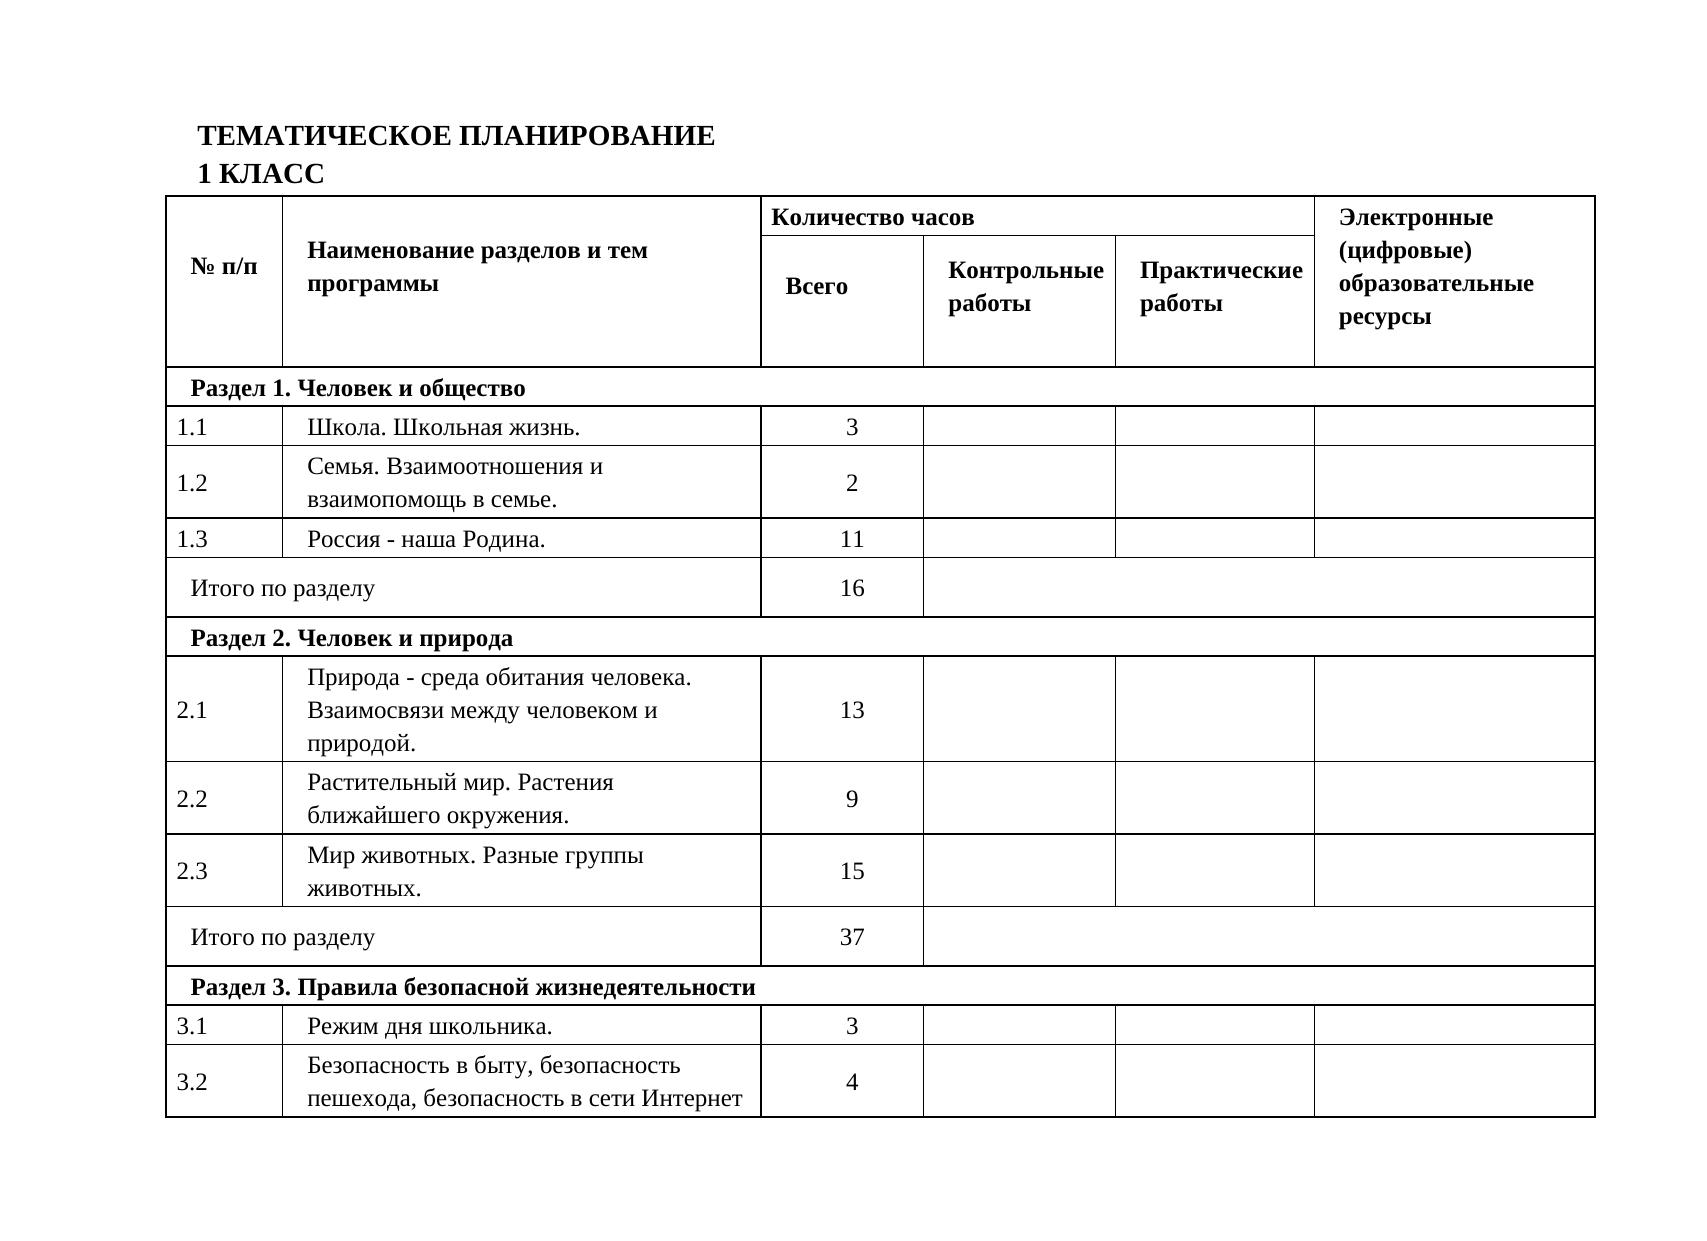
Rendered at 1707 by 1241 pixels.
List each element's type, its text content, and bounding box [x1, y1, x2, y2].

table_cell [1116, 762, 1314, 833]
table_cell [1315, 407, 1594, 445]
table_cell Практические работы [1116, 236, 1314, 366]
table_cell Безопасность в быту, безопасность пешехода, безопасность в сети Интернет [283, 1045, 760, 1116]
table_header № п/п [167, 197, 282, 366]
table_cell [924, 407, 1115, 445]
table_cell [924, 657, 1115, 761]
table_cell 3.1 [167, 1006, 282, 1044]
table_cell [1315, 657, 1594, 761]
table_cell [1116, 407, 1314, 445]
table_header Электронные (цифровые) образовательные ресурсы [1315, 197, 1594, 366]
table_cell Растительный мир. Растения ближайшего окружения. [283, 762, 760, 833]
table_cell Раздел 2. Человек и природа [167, 618, 1594, 655]
table_cell Россия - наша Родина. [283, 519, 760, 556]
table_cell 15 [762, 835, 923, 906]
table_cell Мир животных. Разные группы животных. [283, 835, 760, 906]
table_cell [1116, 446, 1314, 517]
table_cell 13 [762, 657, 923, 761]
table_cell [924, 519, 1115, 556]
table_cell [1116, 1045, 1314, 1116]
table_cell 3 [762, 407, 923, 445]
table_cell 1.2 [167, 446, 282, 517]
table_cell [1315, 762, 1594, 833]
table_cell [1116, 657, 1314, 761]
table_cell 2.2 [167, 762, 282, 833]
table_cell [1315, 1006, 1594, 1044]
table_cell 1.1 [167, 407, 282, 445]
table_cell Всего [762, 236, 923, 366]
table_cell Итого по разделу [167, 558, 760, 616]
table_cell [924, 446, 1115, 517]
table_cell 2 [762, 446, 923, 517]
table_cell 4 [762, 1045, 923, 1116]
table_cell [1116, 835, 1314, 906]
table_header Наименование разделов и тем программы [283, 197, 760, 366]
table_cell 2.1 [167, 657, 282, 761]
table_cell [924, 1006, 1115, 1044]
table_header Количество часов [762, 197, 1314, 234]
table_cell 3 [762, 1006, 923, 1044]
table_cell Природа - среда обитания человека. Взаимосвязи между человеком и природой. [283, 657, 760, 761]
text 1 КЛАСС [190, 157, 1618, 190]
table_cell 11 [762, 519, 923, 556]
table_cell Режим дня школьника. [283, 1006, 760, 1044]
table_cell [1315, 446, 1594, 517]
table_cell Раздел 3. Правила безопасной жизнедеятельности [167, 967, 1594, 1004]
table_cell [924, 835, 1115, 906]
table_cell Школа. Школьная жизнь. [283, 407, 760, 445]
table_cell [924, 907, 1594, 965]
table_cell 3.2 [167, 1045, 282, 1116]
table_cell 16 [762, 558, 923, 616]
table_cell [924, 762, 1115, 833]
table_cell Раздел 1. Человек и общество [167, 368, 1594, 405]
table_cell [1116, 519, 1314, 556]
table_cell Контрольные работы [924, 236, 1115, 366]
table_cell 37 [762, 907, 923, 965]
table_cell [924, 558, 1594, 616]
table_cell [1315, 519, 1594, 556]
table_cell [1315, 1045, 1594, 1116]
table_cell 1.3 [167, 519, 282, 556]
text ТЕМАТИЧЕСКОЕ ПЛАНИРОВАНИЕ [190, 118, 1618, 152]
table_cell [1116, 1006, 1314, 1044]
table_cell Семья. Взаимоотношения и взаимопомощь в семье. [283, 446, 760, 517]
table_cell Итого по разделу [167, 907, 760, 965]
table_cell [924, 1045, 1115, 1116]
table_cell [1315, 835, 1594, 906]
table_cell 9 [762, 762, 923, 833]
table_cell 2.3 [167, 835, 282, 906]
